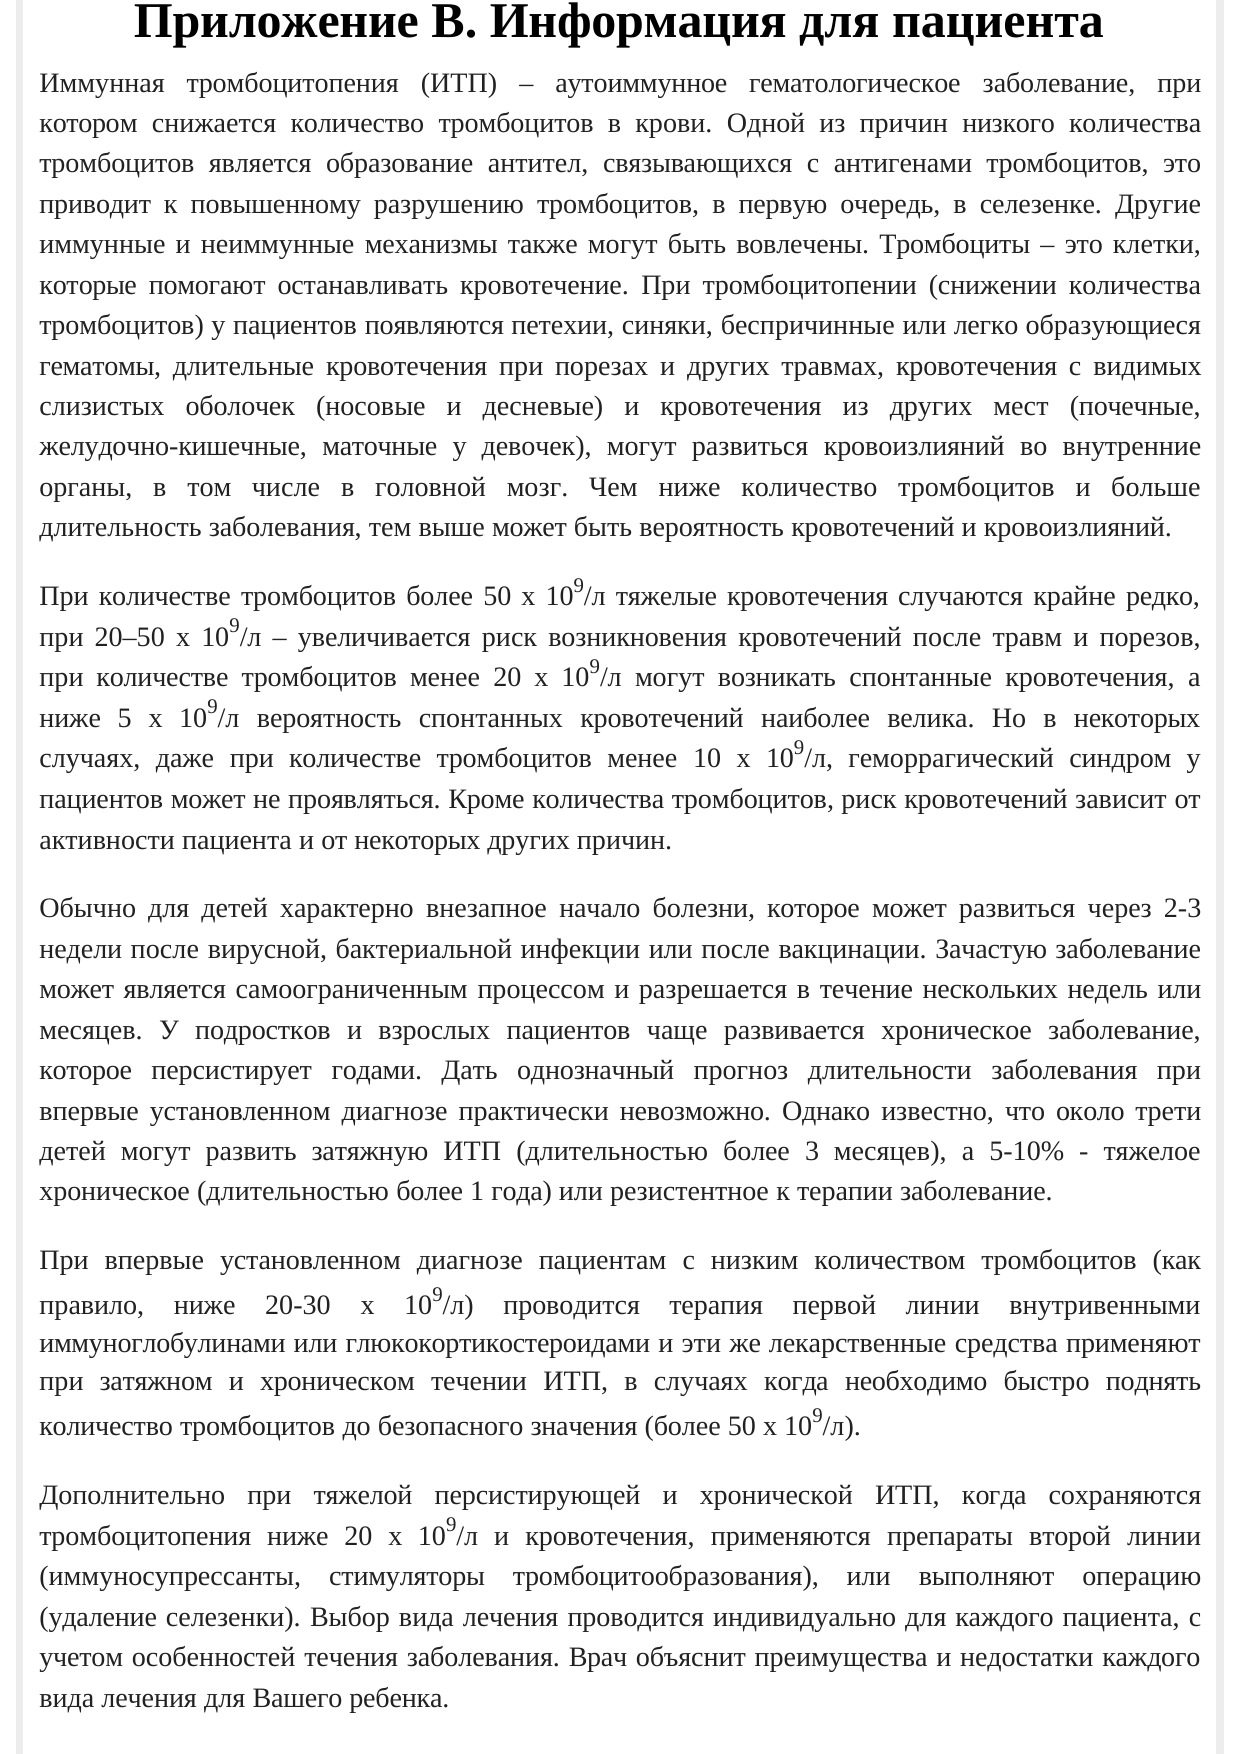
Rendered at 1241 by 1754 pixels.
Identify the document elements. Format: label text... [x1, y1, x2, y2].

text Обычно для детей характерно внезапное начало болезни, которое может развиться через 2-3 недели после вирусной, бактериальной инфекции или после вакцинации. Зачастую заболевание может является самоограниченным процессом и разрешается в течение нескольких недель или месяцев. У подростков и взрослых пациентов чаще развивается хроническое заболевание, которое персистирует годами. Дать однозначный прогноз длительности заболевания при впервые установленном диагнозе практически невозможно. Однако известно, что около трети детей могут развить затяжную ИТП (длительностью более 3 месяцев), а 5-10% - тяжелое хроническое (длительностью более 1 года) или резистентное к терапии заболевание. [39, 892, 1201, 1207]
text Иммунная тромбоцитопения (ИТП) – аутоиммунное гематологическое заболевание, при котором снижается количество тромбоцитов в крови. Одной из причин низкого количества тромбоцитов является образование антител, связывающихся с антигенами тромбоцитов, это приводит к повышенному разрушению тромбоцитов, в первую очередь, в селезенке. Другие иммунные и неиммунные механизмы также могут быть вовлечены. Тромбоциты – это клетки, которые помогают останавливать кровотечение. При тромбоцитопении (снижении количества тромбоцитов) у пациентов появляются петехии, синяки, беспричинные или легко образующиеся гематомы, длительные кровотечения при порезах и других травмах, кровотечения с видимых слизистых оболочек (носовые и десневые) и кровотечения из других мест (почечные, желудочно-кишечные, маточные у девочек), могут развиться кровоизлияний во внутренние органы, в том числе в головной мозг. Чем ниже количество тромбоцитов и больше длительность заболевания, тем выше может быть вероятность кровотечений и кровоизлияний. [39, 66, 1201, 543]
text При количестве тромбоцитов более 50 х 109/л тяжелые кровотечения случаются крайне редко, при 20–50 х 109/л – увеличивается риск возникновения кровотечений после травм и порезов, при количестве тромбоцитов менее 20 х 109/л могут возникать спонтанные кровотечения, а ниже 5 х 109/л вероятность спонтанных кровотечений наиболее велика. Но в некоторых случаях, даже при количестве тромбоцитов менее 10 х 109/л, геморрагический синдром у пациентов может не проявляться. Кроме количества тромбоцитов, риск кровотечений зависит от активности пациента и от некоторых других причин. [39, 571, 1201, 855]
text При впервые установленном диагнозе пациентам с низким количеством тромбоцитов (как правило, ниже 20-30 х 109/л) проводится терапия первой линии внутривенными иммуноглобулинами или глюкокортикостероидами и эти же лекарственные средства применяют при затяжном и хроническом течении ИТП, в случаях когда необходимо быстро поднять количество тромбоцитов до безопасного значения (более 50 х 109/л). [39, 1243, 1201, 1441]
text Дополнительно при тяжелой персистирующей и хронической ИТП, когда сохраняются тромбоцитопения ниже 20 х 109/л и кровотечения, применяются препараты второй линии (иммуносупрессанты, стимуляторы тромбоцитообразования), или выполняют операцию (удаление селезенки). Выбор вида лечения проводится индивидуально для каждого пациента, с учетом особенностей течения заболевания. Врач объяснит преимущества и недостатки каждого вида лечения для Вашего ребенка. [39, 1470, 1201, 1713]
subtitle Приложение В. Информация для пациента [134, 0, 1236, 46]
